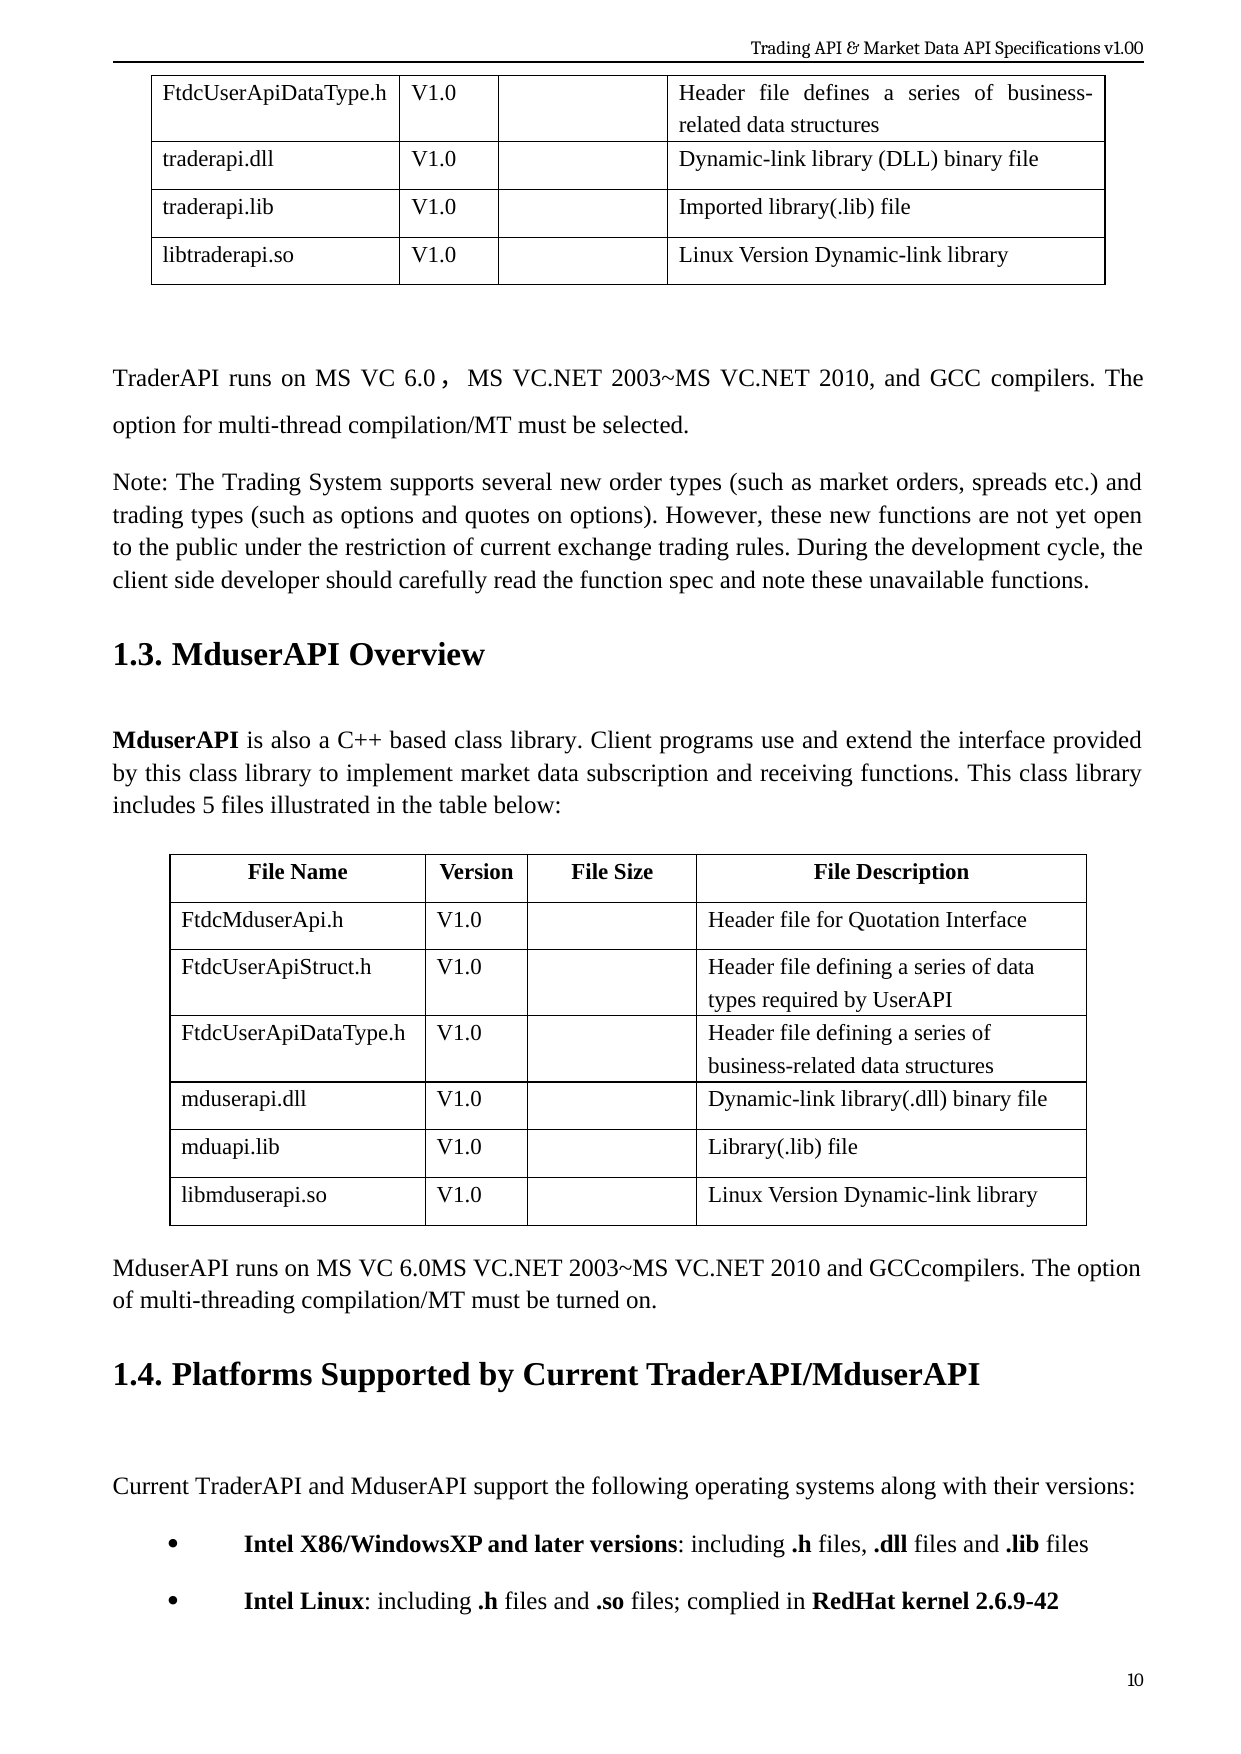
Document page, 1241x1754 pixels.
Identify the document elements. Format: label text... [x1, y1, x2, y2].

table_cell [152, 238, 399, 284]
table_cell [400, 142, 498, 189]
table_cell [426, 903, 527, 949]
subtitle MduserAPI Overview [112, 620, 1144, 685]
text TraderAPI runs on MS VC 6.0，MS VC.NET 2003~MS VC.NET 2010, and GCC compilers. The option for multi-thread compilation/MT must be selected. [112, 343, 1144, 440]
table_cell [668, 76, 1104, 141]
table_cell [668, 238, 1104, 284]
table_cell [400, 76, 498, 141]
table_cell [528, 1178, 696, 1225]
list Intel Linux: including .h files and .so files; complied in RedHat kernel 2.6.9-42 [169, 1584, 1144, 1617]
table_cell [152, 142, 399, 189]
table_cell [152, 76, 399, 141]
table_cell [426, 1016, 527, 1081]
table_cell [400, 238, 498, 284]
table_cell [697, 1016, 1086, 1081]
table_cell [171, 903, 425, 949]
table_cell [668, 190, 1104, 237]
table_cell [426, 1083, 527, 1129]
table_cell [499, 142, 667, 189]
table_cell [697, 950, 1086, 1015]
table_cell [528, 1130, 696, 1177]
text Note: The Trading System supports several new order types (such as market orders, spreads etc.) and trading types (such as options and quotes on options). However, these new functions are not yet open to the public under the restriction of current exchange trading rules. During the development cycle, the client side developer should carefully read the function spec and note these unavailable functions. [112, 465, 1144, 595]
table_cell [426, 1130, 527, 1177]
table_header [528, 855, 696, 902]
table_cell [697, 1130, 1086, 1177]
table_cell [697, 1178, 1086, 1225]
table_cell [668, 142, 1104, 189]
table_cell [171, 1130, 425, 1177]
text MduserAPI is also a C++ based class library. Client programs use and extend the interface provided by this class library to implement market data subscription and receiving functions. This class library includes 5 files illustrated in the table below: [112, 724, 1144, 821]
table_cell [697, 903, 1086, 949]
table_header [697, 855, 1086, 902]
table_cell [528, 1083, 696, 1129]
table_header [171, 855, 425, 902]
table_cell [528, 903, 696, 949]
text MduserAPI runs on MS VC 6.0MS VC.NET 2003~MS VC.NET 2010 and GCCcompilers. The option of multi-threading compilation/MT must be turned on. [112, 1251, 1144, 1316]
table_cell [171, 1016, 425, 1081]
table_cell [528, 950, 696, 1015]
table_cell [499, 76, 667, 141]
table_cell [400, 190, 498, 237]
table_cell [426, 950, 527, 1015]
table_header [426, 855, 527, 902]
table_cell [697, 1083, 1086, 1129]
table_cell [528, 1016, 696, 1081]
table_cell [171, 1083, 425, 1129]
list Intel X86/WindowsXP and later versions: including .h files, .dll files and .lib files [169, 1527, 1144, 1559]
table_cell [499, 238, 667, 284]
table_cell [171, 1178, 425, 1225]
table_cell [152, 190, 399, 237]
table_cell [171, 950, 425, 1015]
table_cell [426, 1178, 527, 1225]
subtitle Platforms Supported by Current TraderAPI/MduserAPI [112, 1341, 1144, 1406]
text Current TraderAPI and MduserAPI support the following operating systems along with their versions: [112, 1469, 1144, 1502]
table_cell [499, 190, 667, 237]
